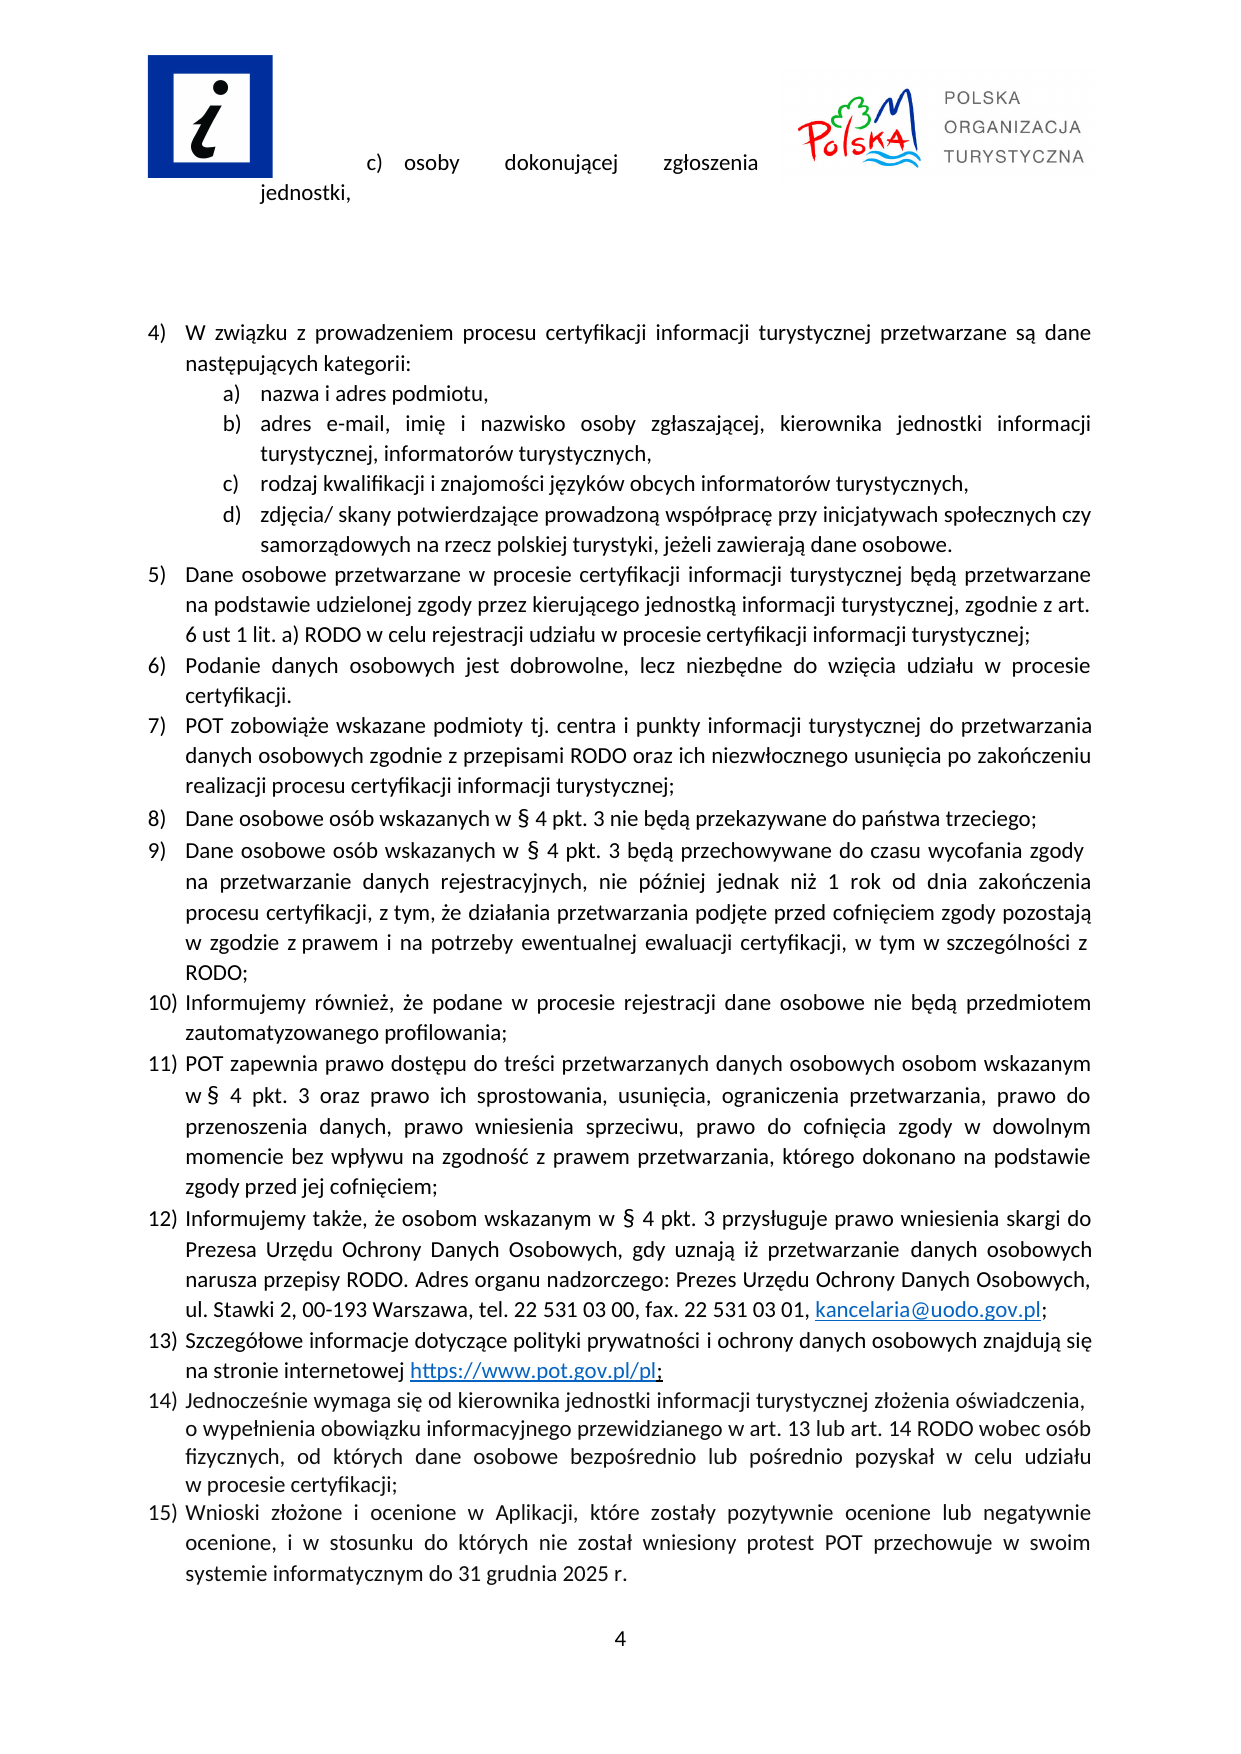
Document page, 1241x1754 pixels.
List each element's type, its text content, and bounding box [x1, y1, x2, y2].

list osoby dokonującej zgłoszenia jednostki, [223, 148, 1093, 206]
list nazwa i adres podmiotu, [223, 379, 1093, 407]
list Informujemy także, że osobom wskazanym w § 4 pkt. 3 przysługuje prawo wniesienia skargi do Prezesa Urzędu Ochrony Danych Osobowych, gdy uznają iż przetwarzanie danych osobowych narusza przepisy RODO. Adres organu nadzorczego: Prezes Urzędu Ochrony Danych Osobowych, ul. Stawki 2, 00-193 Warszawa, tel. 22 531 03 00, fax. 22 531 03 01, kancelaria@uodo.gov.pl; [148, 1202, 1093, 1323]
list W związku z prowadzeniem procesu certyfikacji informacji turystycznej przetwarzane są dane następujących kategorii: [148, 318, 1093, 377]
picture [147, 55, 273, 178]
list Dane osobowe osób wskazanych w § 4 pkt. 3 będą przechowywane do czasu wycofania zgody na przetwarzanie danych rejestracyjnych, nie później jednak niż 1 rok od dnia zakończenia procesu certyfikacji, z tym, że działania przetwarzania podjęte przed cofnięciem zgody pozostają w zgodzie z prawem i na potrzeby ewentualnej ewaluacji certyfikacji, w tym w szczególności z RODO; [148, 835, 1093, 986]
list Dane osobowe przetwarzane w procesie certyfikacji informacji turystycznej będą przetwarzane na podstawie udzielonej zgody przez kierującego jednostką informacji turystycznej, zgodnie z art. 6 ust 1 lit. a) RODO w celu rejestracji udziału w procesie certyfikacji informacji turystycznej; [148, 560, 1093, 648]
list Podanie danych osobowych jest dobrowolne, lecz niezbędne do wzięcia udziału w procesie certyfikacji. [148, 651, 1093, 709]
list POT zobowiąże wskazane podmioty tj. centra i punkty informacji turystycznej do przetwarzania danych osobowych zgodnie z przepisami RODO oraz ich niezwłocznego usunięcia po zakończeniu realizacji procesu certyfikacji informacji turystycznej; [148, 711, 1093, 799]
list Wnioski złożone i ocenione w Aplikacji, które zostały pozytywnie ocenione lub negatywnie ocenione, i w stosunku do których nie został wniesiony protest POT przechowuje w swoim systemie informatycznym do 31 grudnia 2025 r. [148, 1498, 1093, 1587]
list zdjęcia/ skany potwierdzające prowadzoną współpracę przy inicjatywach społecznych czy samorządowych na rzecz polskiej turystyki, jeżeli zawierają dane osobowe. [223, 500, 1093, 558]
list Szczegółowe informacje dotyczące polityki prywatności i ochrony danych osobowych znajdują się na stronie internetowej https://www.pot.gov.pl/pl; [148, 1326, 1093, 1384]
picture [777, 69, 1103, 183]
list Informujemy również, że podane w procesie rejestracji dane osobowe nie będą przedmiotem zautomatyzowanego profilowania; [148, 988, 1093, 1046]
list POT zapewnia prawo dostępu do treści przetwarzanych danych osobowych osobom wskazanym w § 4 pkt. 3 oraz prawo ich sprostowania, usunięcia, ograniczenia przetwarzania, prawo do przenoszenia danych, prawo wniesienia sprzeciwu, prawo do cofnięcia zgody w dowolnym momencie bez wpływu na zgodność z prawem przetwarzania, którego dokonano na podstawie zgody przed jej cofnięciem; [148, 1049, 1093, 1200]
list Jednocześnie wymaga się od kierownika jednostki informacji turystycznej złożenia oświadczenia, o wypełnienia obowiązku informacyjnego przewidzianego w art. 13 lub art. 14 RODO wobec osób fizycznych, od których dane osobowe bezpośrednio lub pośrednio pozyskał w celu udziału w procesie certyfikacji; [148, 1386, 1093, 1498]
list adres e-mail, imię i nazwisko osoby zgłaszającej, kierownika jednostki informacji turystycznej, informatorów turystycznych, [223, 409, 1093, 467]
list rodzaj kwalifikacji i znajomości języków obcych informatorów turystycznych, [223, 469, 1093, 497]
list Dane osobowe osób wskazanych w § 4 pkt. 3 nie będą przekazywane do państwa trzeciego; [148, 802, 1093, 832]
